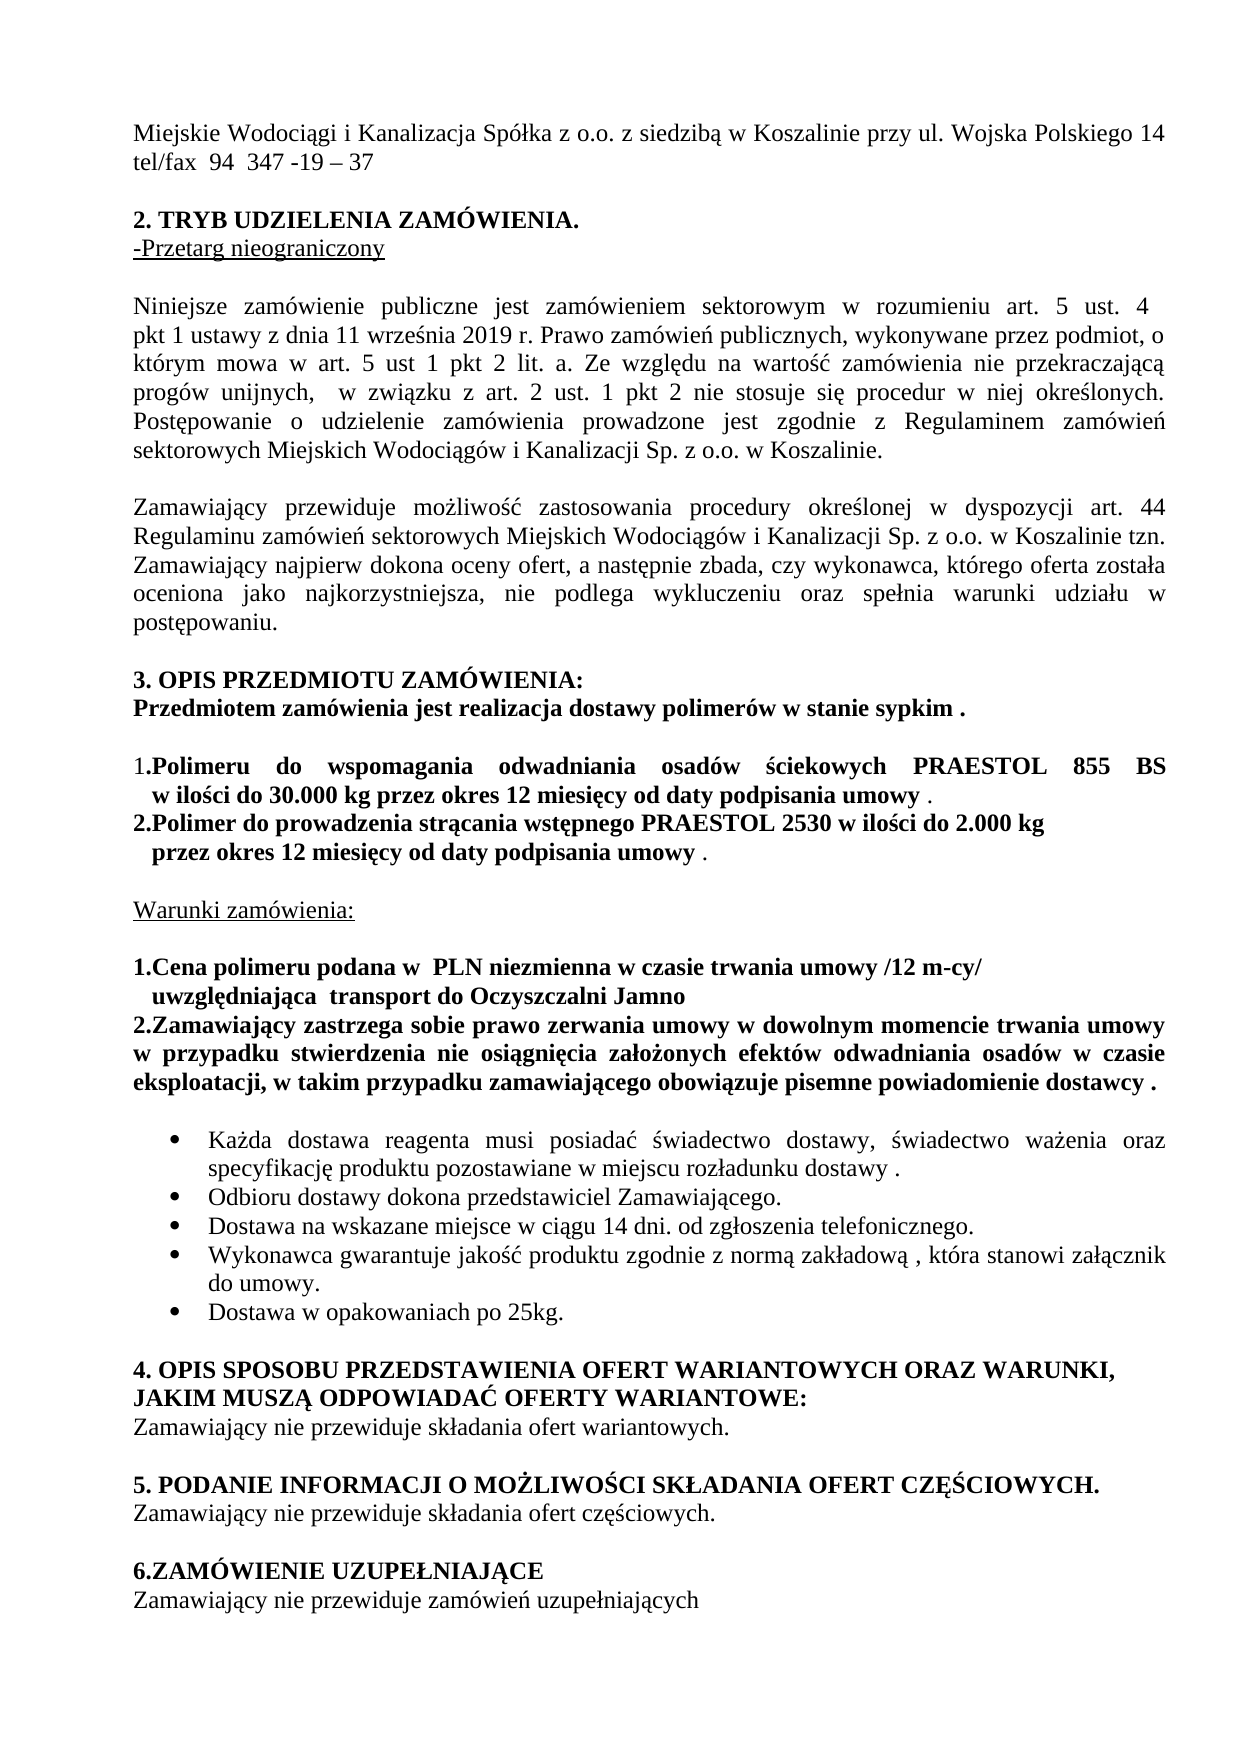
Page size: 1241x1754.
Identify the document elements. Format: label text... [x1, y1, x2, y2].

list Dostawa w opakowaniach po 25kg. [170, 1297, 1167, 1326]
text 1.Polimeru do wspomagania odwadniania osadów ściekowych PRAESTOL 855 BS w ilości do 30.000 kg przez okres 12 miesięcy od daty podpisania umowy . [133, 722, 1167, 808]
text Zamawiający nie przewiduje składania ofert częściowych. [133, 1498, 1167, 1527]
text Zamawiający nie przewiduje zamówień uzupełniających [133, 1585, 1167, 1613]
text Zamawiający przewiduje możliwość zastosowania procedury określonej w dyspozycji art. 44 Regulaminu zamówień sektorowych Miejskich Wodociągów i Kanalizacji Sp. z o.o. w Koszalinie tzn. Zamawiający najpierw dokona oceny ofert, a następnie zbada, czy wykonawca, którego oferta została oceniona jako najkorzystniejsza, nie podlega wykluczeniu oraz spełnia warunki udziału w postępowaniu. [133, 492, 1167, 636]
text 2.Zamawiający zastrzega sobie prawo zerwania umowy w dowolnym momencie trwania umowy w przypadku stwierdzenia nie osiągnięcia założonych efektów odwadniania osadów w czasie eksploatacji, w takim przypadku zamawiającego obowiązuje pisemne powiadomienie dostawcy . [133, 1010, 1167, 1096]
text Przedmiotem zamówienia jest realizacja dostawy polimerów w stanie sypkim . [133, 693, 1167, 722]
text 1.Cena polimeru podana w PLN niezmienna w czasie trwania umowy /12 m-cy/ [133, 952, 1167, 981]
text 6.ZAMÓWIENIE UZUPEŁNIAJĄCE [133, 1556, 1167, 1585]
list Dostawa na wskazane miejsce w ciągu 14 dni. od zgłoszenia telefonicznego. [170, 1211, 1167, 1240]
text 2. TRYB UDZIELENIA ZAMÓWIENIA. [133, 205, 1167, 233]
text 3. OPIS PRZEDMIOTU ZAMÓWIENIA: [133, 665, 1167, 693]
text przez okres 12 miesięcy od daty podpisania umowy . [133, 837, 1167, 866]
text Zamawiający nie przewiduje składania ofert wariantowych. [133, 1412, 1167, 1441]
text Warunki zamówienia: [133, 895, 1167, 923]
text 5. PODANIE INFORMACJI O MOŻLIWOŚCI SKŁADANIA OFERT CZĘŚCIOWYCH. [133, 1470, 1167, 1498]
text 4. OPIS SPOSOBU PRZEDSTAWIENIA OFERT WARIANTOWYCH ORAZ WARUNKI, JAKIM MUSZĄ ODPOWIADAĆ OFERTY WARIANTOWE: [133, 1355, 1167, 1412]
text Niniejsze zamówienie publiczne jest zamówieniem sektorowym w rozumieniu art. 5 ust. 4 pkt 1 ustawy z dnia 11 września 2019 r. Prawo zamówień publicznych, wykonywane przez podmiot, o którym mowa w art. 5 ust 1 pkt 2 lit. a. Ze względu na wartość zamówienia nie przekraczającą progów unijnych, w związku z art. 2 ust. 1 pkt 2 nie stosuje się procedur w niej określonych. Postępowanie o udzielenie zamówienia prowadzone jest zgodnie z Regulaminem zamówień sektorowych Miejskich Wodociągów i Kanalizacji Sp. z o.o. w Koszalinie. [133, 291, 1167, 463]
text Miejskie Wodociągi i Kanalizacja Spółka z o.o. z siedzibą w Koszalinie przy ul. Wojska Polskiego 14 tel/fax 94 347 -19 – 37 [133, 118, 1167, 176]
list Każda dostawa reagenta musi posiadać świadectwo dostawy, świadectwo ważenia oraz specyfikację produktu pozostawiane w miejscu rozładunku dostawy . [170, 1125, 1167, 1182]
text uwzględniająca transport do Oczyszczalni Jamno [133, 981, 1167, 1010]
list Wykonawca gwarantuje jakość produktu zgodnie z normą zakładową , która stanowi załącznik do umowy. [170, 1240, 1167, 1297]
text -Przetarg nieograniczony [133, 233, 1167, 262]
text 2.Polimer do prowadzenia strącania wstępnego PRAESTOL 2530 w ilości do 2.000 kg [133, 808, 1167, 837]
list Odbioru dostawy dokona przedstawiciel Zamawiającego. [170, 1182, 1167, 1211]
